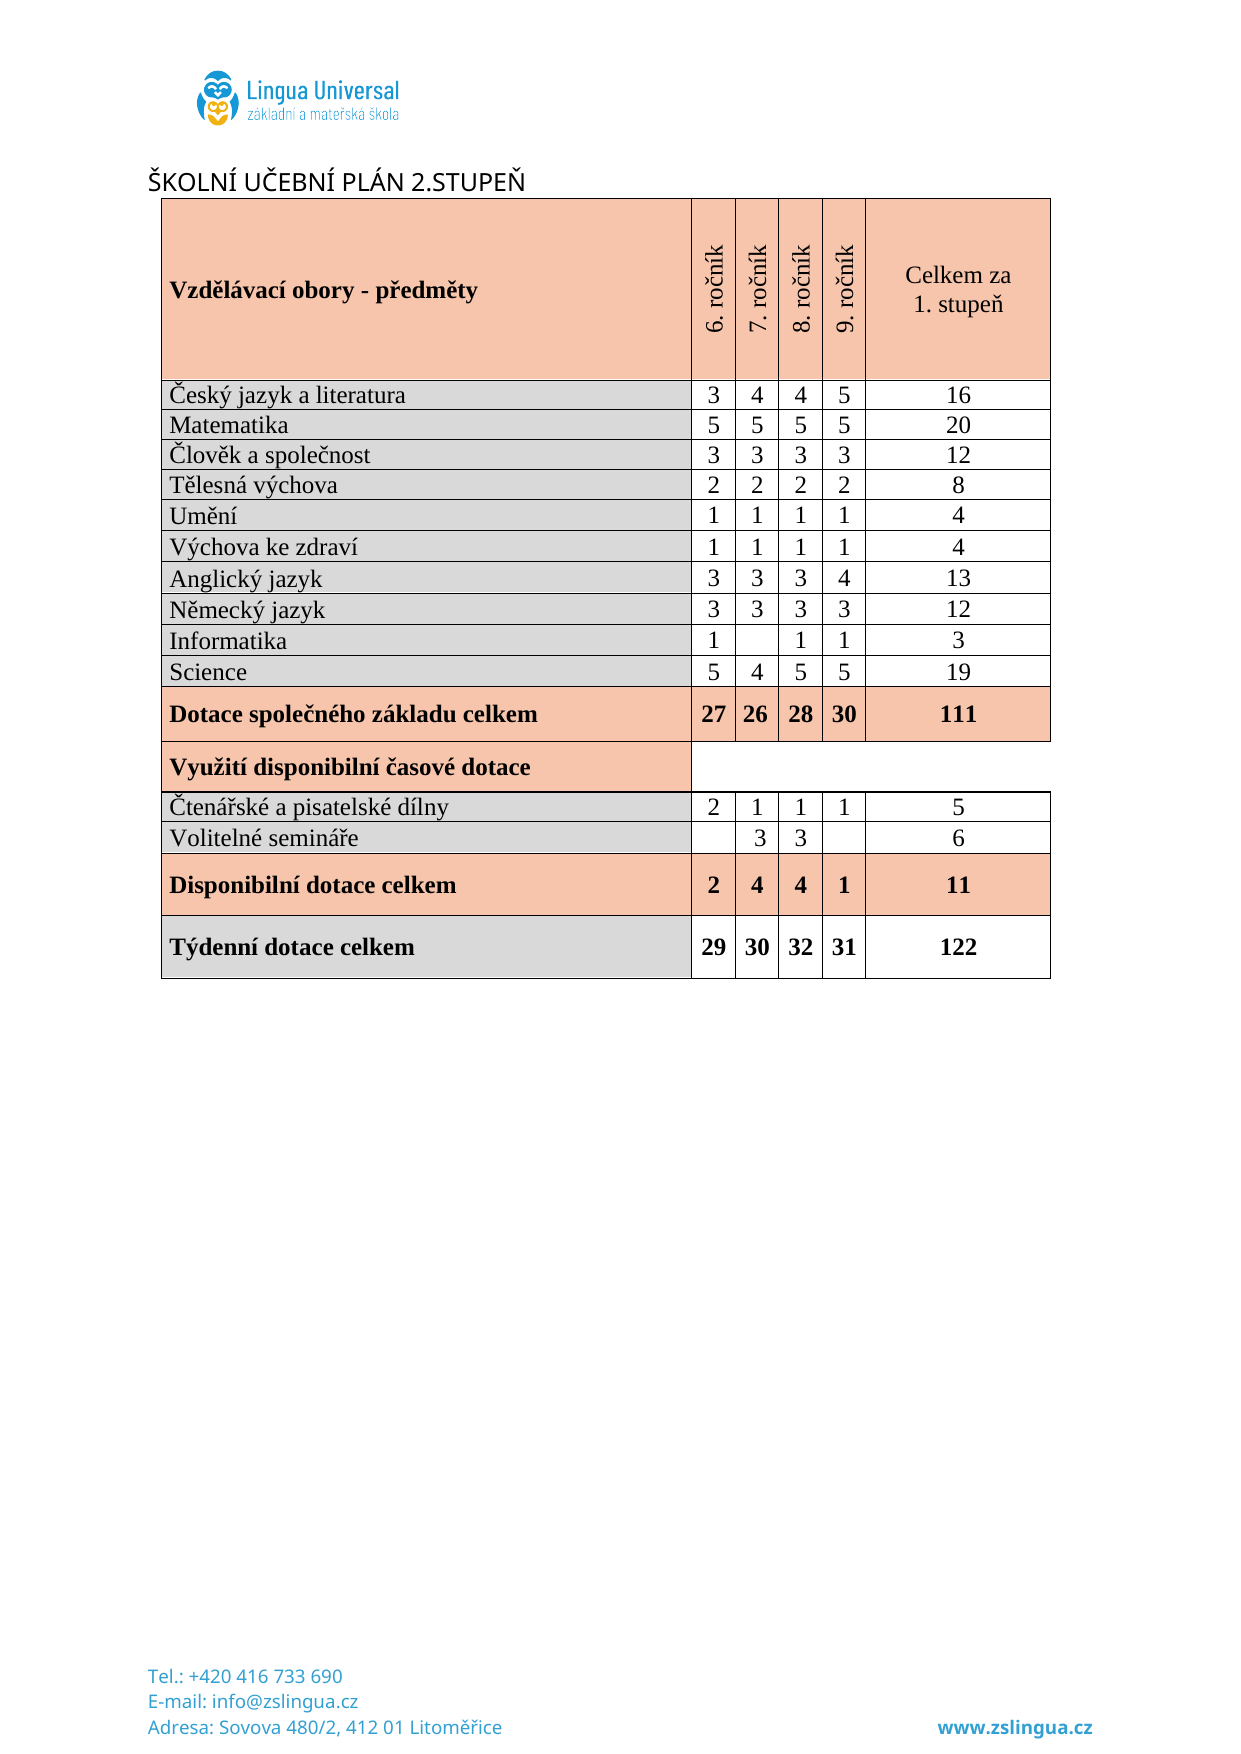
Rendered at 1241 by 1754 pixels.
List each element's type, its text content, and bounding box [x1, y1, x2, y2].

table_cell 5 [779, 410, 822, 439]
table_cell 1 [779, 531, 822, 561]
table_cell 4 [866, 531, 1050, 561]
table_cell Dotace společného základu celkem [162, 687, 691, 741]
table_cell 12 [866, 440, 1050, 469]
table_cell 13 [866, 562, 1050, 592]
table_header 9. ročník [823, 199, 865, 379]
table_cell 3 [823, 594, 865, 624]
table_cell Matematika [162, 410, 691, 439]
table_cell 122 [866, 916, 1050, 977]
table_cell Český jazyk a literatura [162, 381, 691, 409]
table_cell 4 [736, 381, 778, 409]
table_cell 3 [823, 440, 865, 469]
table_cell 11 [866, 854, 1050, 915]
table_cell 5 [823, 381, 865, 409]
table_cell 20 [866, 410, 1050, 439]
table_cell 8 [866, 470, 1050, 499]
table_cell 1 [736, 500, 778, 530]
table_header 8. ročník [779, 199, 822, 379]
table_cell 4 [779, 854, 822, 915]
table_cell Science [162, 656, 691, 686]
table_cell 3 [692, 440, 735, 469]
table_cell 2 [692, 470, 735, 499]
table_cell 1 [692, 625, 735, 655]
table_cell Informatika [162, 625, 691, 655]
table_cell 30 [736, 916, 778, 977]
table_cell 111 [866, 687, 1050, 741]
table_cell 5 [866, 793, 1050, 821]
table_cell 1 [823, 854, 865, 915]
table_cell 31 [823, 916, 865, 977]
table_cell 1 [779, 625, 822, 655]
table_cell 1 [736, 793, 778, 821]
table_cell Čtenářské a pisatelské dílny [162, 793, 691, 821]
table_cell 2 [823, 470, 865, 499]
table_cell Využití disponibilní časové dotace [162, 742, 691, 791]
table_cell 3 [866, 625, 1050, 655]
table_cell 3 [779, 440, 822, 469]
table_cell 5 [779, 656, 822, 686]
table_cell 1 [736, 531, 778, 561]
table_cell 4 [736, 854, 778, 915]
table_cell 2 [692, 854, 735, 915]
table_cell [692, 822, 735, 852]
table_cell 4 [866, 500, 1050, 530]
table_cell 1 [779, 500, 822, 530]
table_cell Umění [162, 500, 691, 530]
table_cell Anglický jazyk [162, 562, 691, 592]
table_cell 3 [779, 594, 822, 624]
table_cell 19 [866, 656, 1050, 686]
table_cell 6 [866, 822, 1050, 852]
text ŠKOLNÍ UČEBNÍ PLÁN 2.STUPEŇ [148, 147, 1093, 198]
table_header Vzdělávací obory - předměty [162, 199, 691, 379]
table_cell Výchova ke zdraví [162, 531, 691, 561]
table_cell 1 [692, 500, 735, 530]
table_cell 26 [736, 687, 778, 741]
table_cell Týdenní dotace celkem [162, 916, 691, 977]
table_cell 5 [692, 656, 735, 686]
table_cell 5 [823, 410, 865, 439]
table_cell 3 [692, 381, 735, 409]
table_cell 4 [736, 656, 778, 686]
table_cell 4 [779, 381, 822, 409]
table_cell 1 [823, 531, 865, 561]
table_cell Disponibilní dotace celkem [162, 854, 691, 915]
picture [146, 32, 449, 165]
table_cell 30 [823, 687, 865, 741]
table_cell 3 [736, 562, 778, 592]
table_cell 2 [779, 470, 822, 499]
table_cell 1 [823, 500, 865, 530]
table_cell 3 [736, 594, 778, 624]
table_cell Volitelné semináře [162, 822, 691, 852]
table_cell [736, 625, 778, 655]
table_cell 3 [736, 440, 778, 469]
table_cell 3 [692, 594, 735, 624]
table_cell 12 [866, 594, 1050, 624]
table_cell Německý jazyk [162, 594, 691, 624]
table_header Celkem za 1. stupeň [866, 199, 1050, 379]
table_header 7. ročník [736, 199, 778, 379]
table_cell 5 [736, 410, 778, 439]
table_cell 4 [823, 562, 865, 592]
table_header 6. ročník [692, 199, 735, 379]
table_cell 27 [692, 687, 735, 741]
table_cell 3 [692, 562, 735, 592]
table_cell 2 [736, 470, 778, 499]
table_cell 29 [692, 916, 735, 977]
table_cell 5 [823, 656, 865, 686]
table_cell Tělesná výchova [162, 470, 691, 499]
table_cell 1 [823, 793, 865, 821]
table_cell 16 [866, 381, 1050, 409]
table_cell 1 [692, 531, 735, 561]
table_cell 3 [779, 562, 822, 592]
table_cell 1 [823, 625, 865, 655]
table_cell 3 [779, 822, 822, 852]
table_cell 5 [692, 410, 735, 439]
table_cell 1 [779, 793, 822, 821]
table_cell [823, 822, 865, 852]
table_cell 3 [736, 822, 778, 852]
table_cell 28 [779, 687, 822, 741]
table_cell 2 [692, 793, 735, 821]
table_cell Člověk a společnost [162, 440, 691, 469]
table_cell 32 [779, 916, 822, 977]
